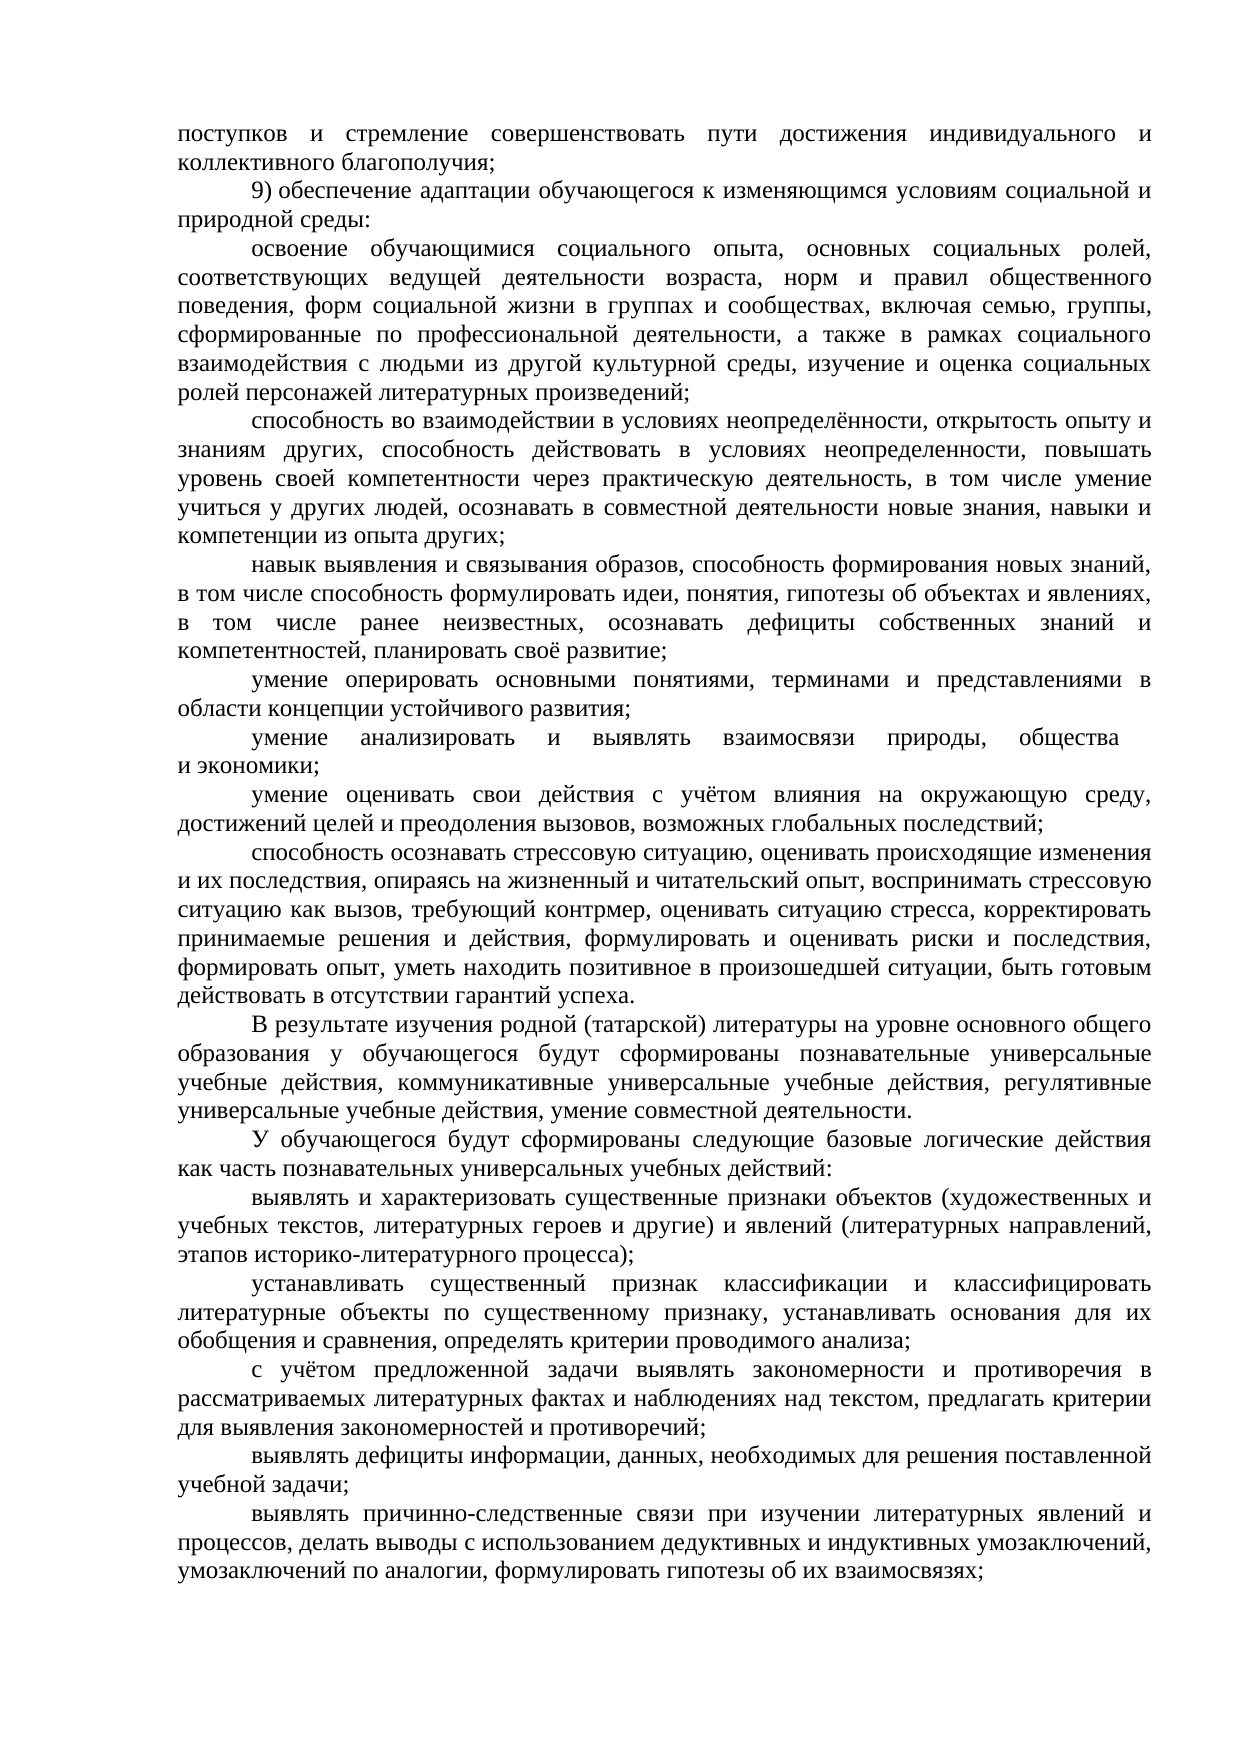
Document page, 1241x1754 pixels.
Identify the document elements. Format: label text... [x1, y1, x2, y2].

text умение оперировать основными понятиями, терминами и представлениями в области концепции устойчивого развития; [177, 664, 1152, 722]
text устанавливать существенный признак классификации и классифицировать литературные объекты по существенному признаку, устанавливать основания для их обобщения и сравнения, определять критерии проводимого анализа; [177, 1268, 1152, 1354]
text выявлять причинно-следственные связи при изучении литературных явлений и процессов, делать выводы с использованием дедуктивных и индуктивных умозаключений, умозаключений по аналогии, формулировать гипотезы об их взаимосвязях; [177, 1498, 1152, 1584]
text навык выявления и связывания образов, способность формирования новых знаний, в том числе способность формулировать идеи, понятия, гипотезы об объектах и явлениях, в том числе ранее неизвестных, осознавать дефициты собственных знаний и компетентностей, планировать своё развитие; [177, 549, 1152, 664]
text с учётом предложенной задачи выявлять закономерности и противоречия в рассматриваемых литературных фактах и наблюдениях над текстом, предлагать критерии для выявления закономерностей и противоречий; [177, 1354, 1152, 1441]
text выявлять и характеризовать существенные признаки объектов (художественных и учебных текстов, литературных героев и другие) и явлений (литературных направлений, этапов историко-литературного процесса); [177, 1182, 1152, 1268]
text выявлять дефициты информации, данных, необходимых для решения поставленной учебной задачи; [177, 1441, 1152, 1498]
text 9) обеспечение адаптации обучающегося к изменяющимся условиям социальной и природной среды: [177, 176, 1152, 233]
text В результате изучения родной (татарской) литературы на уровне основного общего образования у обучающегося будут сформированы познавательные универсальные учебные действия, коммуникативные универсальные учебные действия, регулятивные универсальные учебные действия, умение совместной деятельности. [177, 1009, 1152, 1124]
text умение анализировать и выявлять взаимосвязи природы, общества и экономики; [177, 722, 1152, 779]
text освоение обучающимися социального опыта, основных социальных ролей, соответствующих ведущей деятельности возраста, норм и правил общественного поведения, форм социальной жизни в группах и сообществах, включая семью, группы, сформированные по профессиональной деятельности, а также в рамках социального взаимодействия с людьми из другой культурной среды, изучение и оценка социальных ролей персонажей литературных произведений; [177, 233, 1152, 406]
text умение оценивать свои действия с учётом влияния на окружающую среду, достижений целей и преодоления вызовов, возможных глобальных последствий; [177, 779, 1152, 837]
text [177, 118, 1152, 176]
text способность осознавать стрессовую ситуацию, оценивать происходящие изменения и их последствия, опираясь на жизненный и читательский опыт, воспринимать стрессовую ситуацию как вызов, требующий контрмер, оценивать ситуацию стресса, корректировать принимаемые решения и действия, формулировать и оценивать риски и последствия, формировать опыт, уметь находить позитивное в произошедшей ситуации, быть готовым действовать в отсутствии гарантий успеха. [177, 837, 1152, 1009]
text У обучающегося будут сформированы следующие базовые логические действия как часть познавательных универсальных учебных действий: [177, 1124, 1152, 1182]
text способность во взаимодействии в условиях неопределённости, открытость опыту и знаниям других, способность действовать в условиях неопределенности, повышать уровень своей компетентности через практическую деятельность, в том числе умение учиться у других людей, осознавать в совместной деятельности новые знания, навыки и компетенции из опыта других; [177, 406, 1152, 549]
